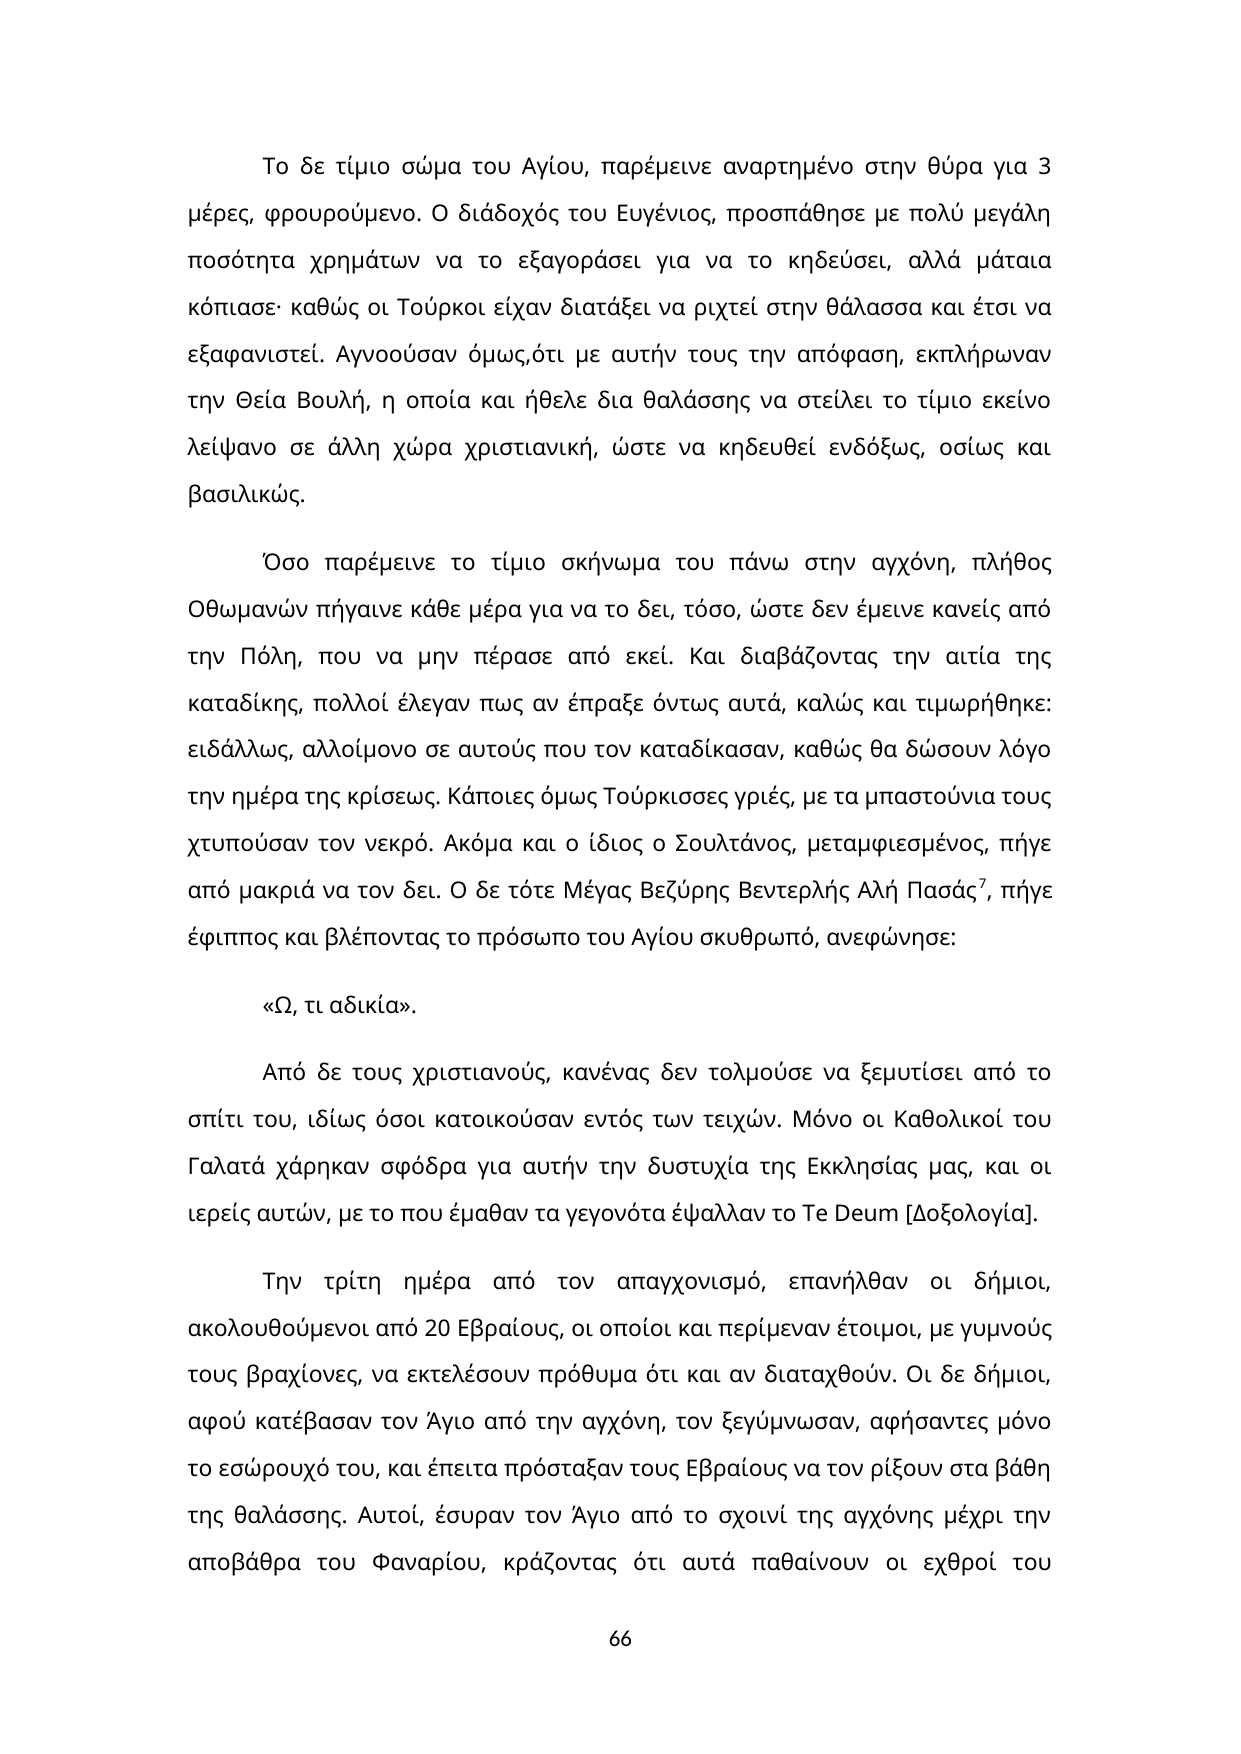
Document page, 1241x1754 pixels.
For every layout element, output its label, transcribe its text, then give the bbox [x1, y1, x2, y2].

text Το δε τίμιο σώμα του Αγίου, παρέμεινε αναρτημένο στην θύρα για 3 μέρες, φρουρούμενο. Ο διάδοχός του Ευγένιος, προσπάθησε με πολύ μεγάλη ποσότητα χρημάτων να το εξαγοράσει για να το κηδεύσει, αλλά μάταια κόπιασε· καθώς οι Τούρκοι είχαν διατάξει να ριχτεί στην θάλασσα και έτσι να εξαφανιστεί. Αγνοούσαν όμως,ότι με αυτήν τους την απόφαση, εκπλήρωναν την Θεία Βουλή, η οποία και ήθελε δια θαλάσσης να στείλει το τίμιο εκείνο λείψανο σε άλλη χώρα χριστιανική, ώστε να κηδευθεί ενδόξως, οσίως και βασιλικώς. [187, 150, 1053, 509]
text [187, 1264, 1053, 1577]
text «Ω, τι αδικία». [187, 988, 1053, 1020]
text Όσο παρέμεινε το τίμιο σκήνωμα του πάνω στην αγχόνη, πλήθος Οθωμανών πήγαινε κάθε μέρα για να το δει, τόσο, ώστε δεν έμεινε κανείς από την Πόλη, που να μην πέρασε από εκεί. Και διαβάζοντας την αιτία της καταδίκης, πολλοί έλεγαν πως αν έπραξε όντως αυτά, καλώς και τιμωρήθηκε: ειδάλλως, αλλοίμονο σε αυτούς που τον καταδίκασαν, καθώς θα δώσουν λόγο την ημέρα της κρίσεως. Κάποιες όμως Τούρκισσες γριές, με τα μπαστούνια τους χτυπούσαν τον νεκρό. Ακόμα και ο ίδιος ο Σουλτάνος, μεταμφιεσμένος, πήγε από μακριά να τον δει. Ο δε τότε Μέγας Βεζύρης Βεντερλής Αλή Πασάς7, πήγε έφιππος και βλέποντας το πρόσωπο του Αγίου σκυθρωπό, ανεφώνησε: [187, 546, 1053, 952]
text Από δε τους χριστιανούς, κανένας δεν τολμούσε να ξεμυτίσει από το σπίτι του, ιδίως όσοι κατοικούσαν εντός των τειχών. Μόνο οι Καθολικοί του Γαλατά χάρηκαν σφόδρα για αυτήν την δυστυχία της Εκκλησίας μας, και οι ιερείς αυτών, με το που έμαθαν τα γεγονότα έψαλλαν το Te Deum [Δοξολογία]. [187, 1056, 1053, 1228]
